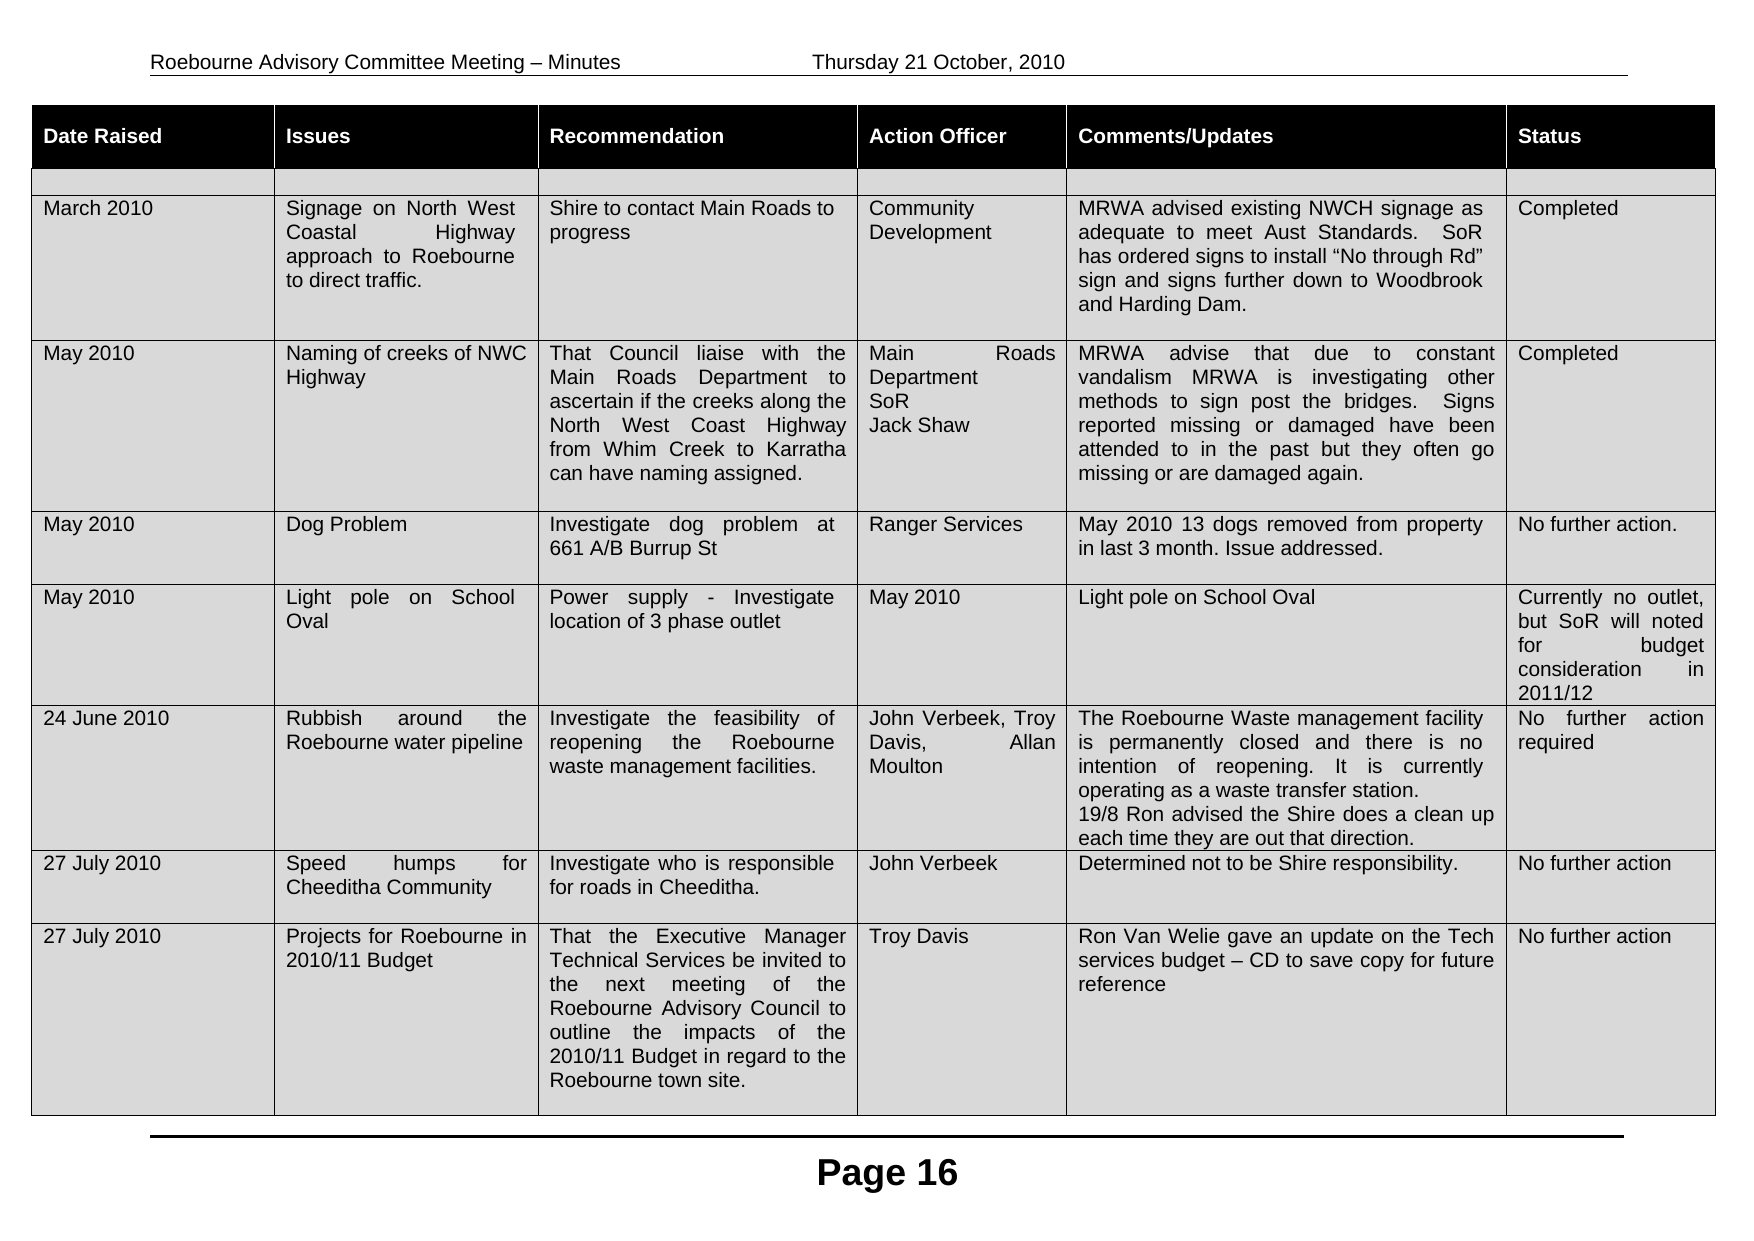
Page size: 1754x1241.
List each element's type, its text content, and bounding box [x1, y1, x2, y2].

table_cell No further action [1507, 851, 1715, 923]
table_cell Main Roads Department SoR Jack Shaw [858, 341, 1066, 511]
table_cell [1507, 169, 1715, 195]
table_cell Speed humps for Cheeditha Community [275, 851, 538, 923]
table_cell That Council liaise with the Main Roads Department to ascertain if the creeks along the North West Coast Highway from Whim Creek to Karratha can have naming assigned. [539, 341, 857, 511]
table_cell Completed [1507, 341, 1715, 511]
table_cell Naming of creeks of NWC Highway [275, 341, 538, 511]
table_cell Power supply - Investigate location of 3 phase outlet [539, 585, 857, 705]
table_cell [539, 169, 857, 195]
table_cell Investigate who is responsible for roads in Cheeditha. [539, 851, 857, 923]
table_cell Rubbish around the Roebourne water pipeline [275, 706, 538, 850]
table_cell Signage on North West Coastal Highway approach to Roebourne to direct traffic. [275, 196, 538, 340]
table_cell No further action [1507, 924, 1715, 1115]
table_cell May 2010 [32, 585, 274, 705]
table_cell March 2010 [32, 196, 274, 340]
table_cell Date Raised [32, 105, 274, 168]
table_cell [1067, 169, 1506, 195]
table_cell May 2010 13 dogs removed from property in last 3 month. Issue addressed. [1067, 512, 1506, 584]
table_cell Community Development [858, 196, 1066, 340]
table_cell Shire to contact Main Roads to progress [539, 196, 857, 340]
table_cell No further action. [1507, 512, 1715, 584]
table_cell Light pole on School Oval [275, 585, 538, 705]
table_cell Light pole on School Oval [1067, 585, 1506, 705]
table_cell Status [1507, 105, 1715, 168]
table_cell 27 July 2010 [32, 851, 274, 923]
table_cell 24 June 2010 [32, 706, 274, 850]
table_cell May 2010 [858, 585, 1066, 705]
table_cell Troy Davis [858, 924, 1066, 1115]
table_cell Determined not to be Shire responsibility. [1067, 851, 1506, 923]
table_cell The Roebourne Waste management facility is permanently closed and there is no intention of reopening. It is currently operating as a waste transfer station. 19/8 Ron advised the Shire does a clean up each time they are out that direction. [1067, 706, 1506, 850]
table_cell May 2010 [32, 512, 274, 584]
table_cell John Verbeek, Troy Davis, Allan Moulton [858, 706, 1066, 850]
table_cell May 2010 [32, 341, 274, 511]
table_cell That the Executive Manager Technical Services be invited to the next meeting of the Roebourne Advisory Council to outline the impacts of the 2010/11 Budget in regard to the Roebourne town site. [539, 924, 857, 1115]
table_cell [275, 169, 538, 195]
table_cell Investigate dog problem at 661 A/B Burrup St [539, 512, 857, 584]
table_cell John Verbeek [858, 851, 1066, 923]
table_cell MRWA advised existing NWCH signage as adequate to meet Aust Standards. SoR has ordered signs to install “No through Rd” sign and signs further down to Woodbrook and Harding Dam. [1067, 196, 1506, 340]
table_cell Action Officer [858, 105, 1066, 168]
table_cell Dog Problem [275, 512, 538, 584]
table_cell Comments/Updates [1067, 105, 1506, 168]
table_cell Ron Van Welie gave an update on the Tech services budget – CD to save copy for future reference [1067, 924, 1506, 1115]
table_cell Projects for Roebourne in 2010/11 Budget [275, 924, 538, 1115]
table_cell Currently no outlet, but SoR will noted for budget consideration in 2011/12 [1507, 585, 1715, 705]
table_cell [32, 169, 274, 195]
table_cell Investigate the feasibility of reopening the Roebourne waste management facilities. [539, 706, 857, 850]
table_cell 27 July 2010 [32, 924, 274, 1115]
table_cell No further action required [1507, 706, 1715, 850]
table_cell Issues [275, 105, 538, 168]
table_cell Ranger Services [858, 512, 1066, 584]
table_cell Recommendation [539, 105, 857, 168]
table_cell [858, 169, 1066, 195]
table_cell Completed [1507, 196, 1715, 340]
table_cell MRWA advise that due to constant vandalism MRWA is investigating other methods to sign post the bridges. Signs reported missing or damaged have been attended to in the past but they often go missing or are damaged again. [1067, 341, 1506, 511]
